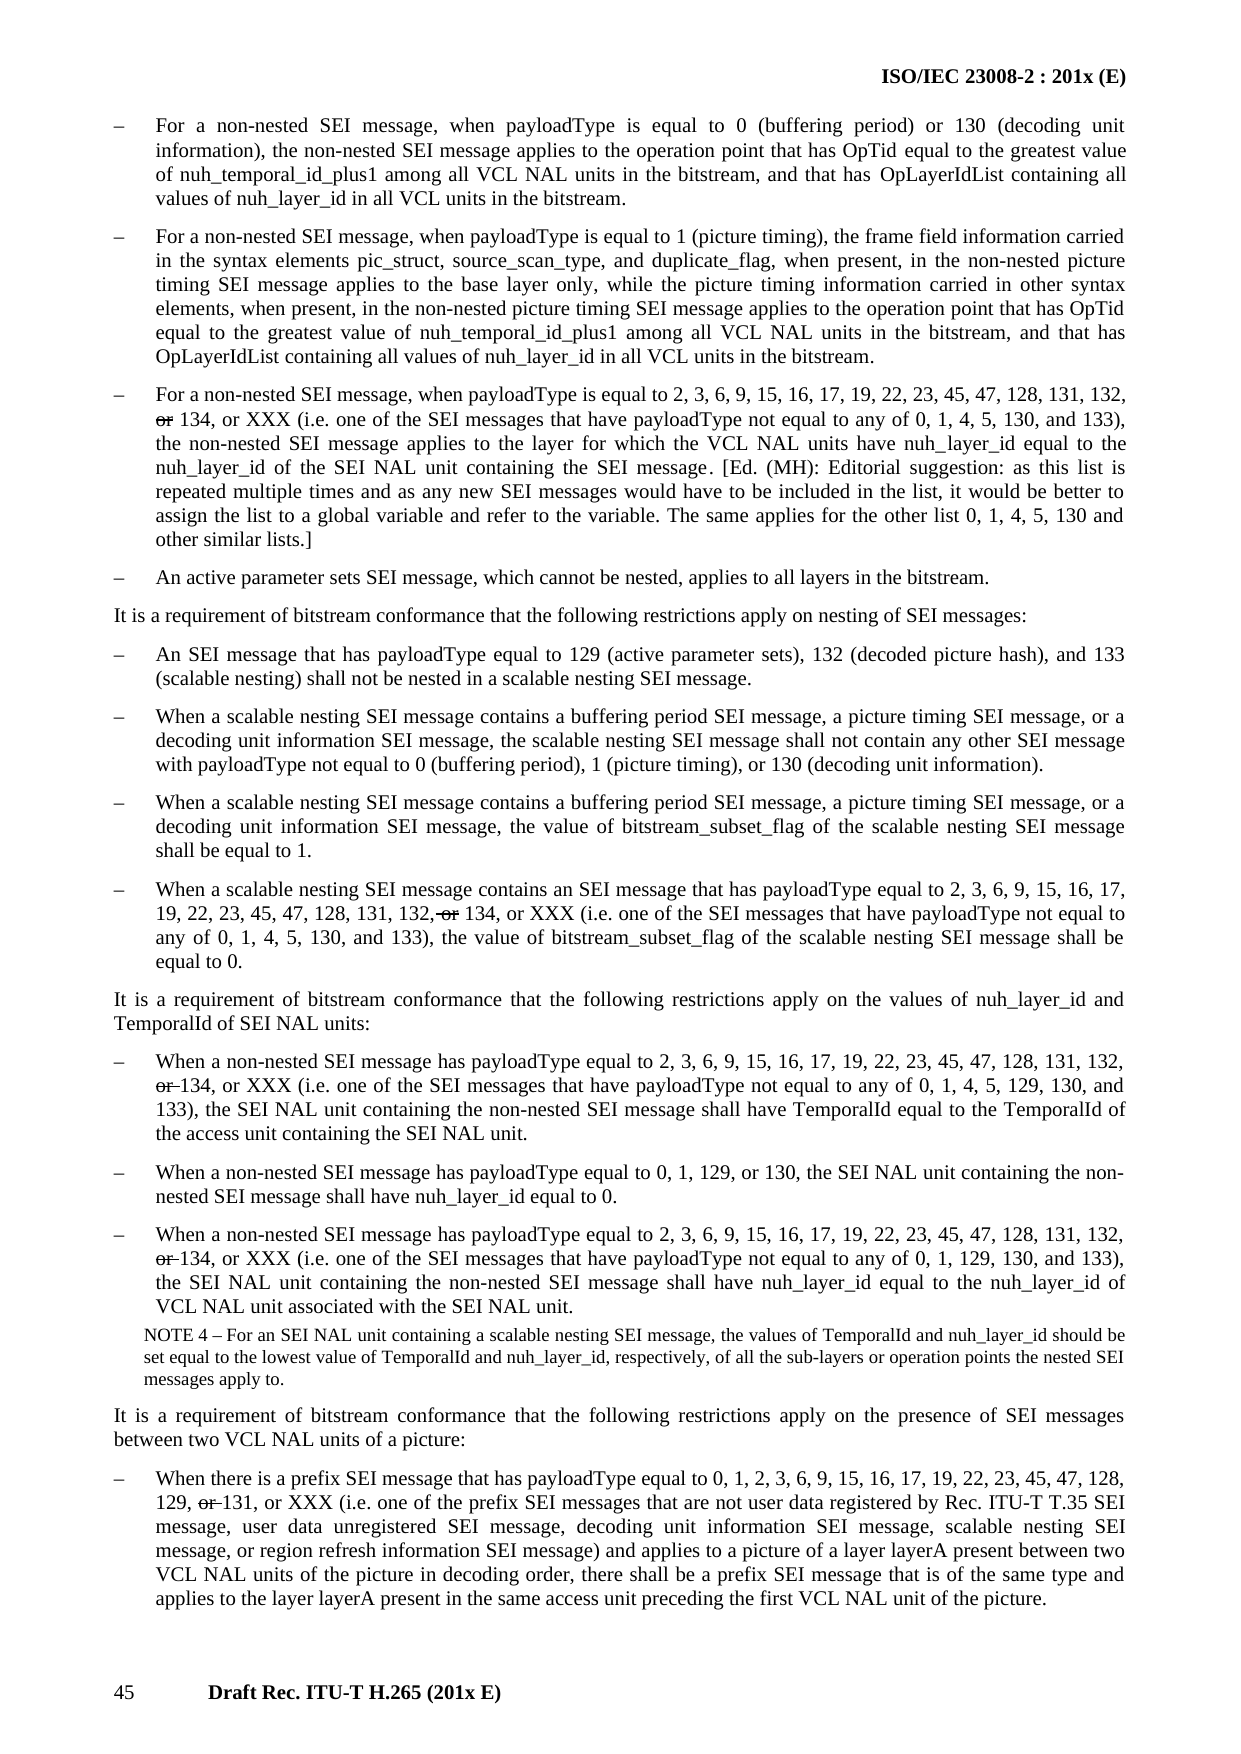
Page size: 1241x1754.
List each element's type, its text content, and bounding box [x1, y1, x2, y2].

text It is a requirement of bitstream conformance that the following restrictions apply on nesting of SEI messages: [113, 603, 1127, 627]
text – For a non-nested SEI message, when payloadType is equal to 0 (buffering period) or 130 (decoding unit information), the non-nested SEI message applies to the operation point that has OpTid equal to the greatest value of nuh_temporal_id_plus1 among all VCL NAL units in the bitstream, and that has OpLayerIdList containing all values of nuh_layer_id in all VCL units in the bitstream. [113, 113, 1127, 210]
text – When a non-nested SEI message has payloadType equal to 0, 1, 129, or 130, the SEI NAL unit containing the non-nested SEI message shall have nuh_layer_id equal to 0. [113, 1159, 1127, 1208]
text – When a non-nested SEI message has payloadType equal to 2, 3, 6, 9, 15, 16, 17, 19, 22, 23, 45, 47, 128, 131, 132, or 134, or XXX (i.e. one of the SEI messages that have payloadType not equal to any of 0, 1, 129, 130, and 133), the SEI NAL unit containing the non-nested SEI message shall have nuh_layer_id equal to the nuh_layer_id of VCL NAL unit associated with the SEI NAL unit. [113, 1222, 1127, 1318]
text – An active parameter sets SEI message, which cannot be nested, applies to all layers in the bitstream. [113, 565, 1127, 589]
text – For a non-nested SEI message, when payloadType is equal to 1 (picture timing), the frame field information carried in the syntax elements pic_struct, source_scan_type, and duplicate_flag, when present, in the non-nested picture timing SEI message applies to the base layer only, while the picture timing information carried in other syntax elements, when present, in the non-nested picture timing SEI message applies to the operation point that has OpTid equal to the greatest value of nuh_temporal_id_plus1 among all VCL NAL units in the bitstream, and that has OpLayerIdList containing all values of nuh_layer_id in all VCL units in the bitstream. [113, 224, 1127, 368]
text It is a requirement of bitstream conformance that the following restrictions apply on the presence of SEI messages between two VCL NAL units of a picture: [113, 1403, 1127, 1451]
text – For a non-nested SEI message, when payloadType is equal to 2, 3, 6, 9, 15, 16, 17, 19, 22, 23, 45, 47, 128, 131, 132, or 134, or XXX (i.e. one of the SEI messages that have payloadType not equal to any of 0, 1, 4, 5, 130, and 133), the non-nested SEI message applies to the layer for which the VCL NAL units have nuh_layer_id equal to the nuh_layer_id of the SEI NAL unit containing the SEI message. [Ed. (MH): Editorial suggestion: as this list is repeated multiple times and as any new SEI messages would have to be included in the list, it would be better to assign the list to a global variable and refer to the variable. The same applies for the other list 0, 1, 4, 5, 130 and other similar lists.] [113, 382, 1127, 551]
text It is a requirement of bitstream conformance that the following restrictions apply on the values of nuh_layer_id and TemporalId of SEI NAL units: [113, 987, 1127, 1035]
text – When a scalable nesting SEI message contains an SEI message that has payloadType equal to 2, 3, 6, 9, 15, 16, 17, 19, 22, 23, 45, 47, 128, 131, 132, or 134, or XXX (i.e. one of the SEI messages that have payloadType not equal to any of 0, 1, 4, 5, 130, and 133), the value of bitstream_subset_flag of the scalable nesting SEI message shall be equal to 0. [113, 876, 1127, 973]
text – An SEI message that has payloadType equal to 129 (active parameter sets), 132 (decoded picture hash), and 133 (scalable nesting) shall not be nested in a scalable nesting SEI message. [113, 641, 1127, 689]
text – When there is a prefix SEI message that has payloadType equal to 0, 1, 2, 3, 6, 9, 15, 16, 17, 19, 22, 23, 45, 47, 128, 129, or 131, or XXX (i.e. one of the prefix SEI messages that are not user data registered by Rec. ITU-T T.35 SEI message, user data unregistered SEI message, decoding unit information SEI message, scalable nesting SEI message, or region refresh information SEI message) and applies to a picture of a layer layerA present between two VCL NAL units of the picture in decoding order, there shall be a prefix SEI message that is of the same type and applies to the layer layerA present in the same access unit preceding the first VCL NAL unit of the picture. [113, 1466, 1127, 1610]
text – When a scalable nesting SEI message contains a buffering period SEI message, a picture timing SEI message, or a decoding unit information SEI message, the scalable nesting SEI message shall not contain any other SEI message with payloadType not equal to 0 (buffering period), 1 (picture timing), or 130 (decoding unit information). [113, 704, 1127, 776]
text – When a non-nested SEI message has payloadType equal to 2, 3, 6, 9, 15, 16, 17, 19, 22, 23, 45, 47, 128, 131, 132, or 134, or XXX (i.e. one of the SEI messages that have payloadType not equal to any of 0, 1, 4, 5, 129, 130, and 133), the SEI NAL unit containing the non-nested SEI message shall have TemporalId equal to the TemporalId of the access unit containing the SEI NAL unit. [113, 1049, 1127, 1145]
text – When a scalable nesting SEI message contains a buffering period SEI message, a picture timing SEI message, or a decoding unit information SEI message, the value of bitstream_subset_flag of the scalable nesting SEI message shall be equal to 1. [113, 790, 1127, 862]
text NOTE 4 – For an SEI NAL unit containing a scalable nesting SEI message, the values of TemporalId and nuh_layer_id should be set equal to the lowest value of TemporalId and nuh_layer_id, respectively, of all the sub-layers or operation points the nested SEI messages apply to. [143, 1324, 1127, 1389]
